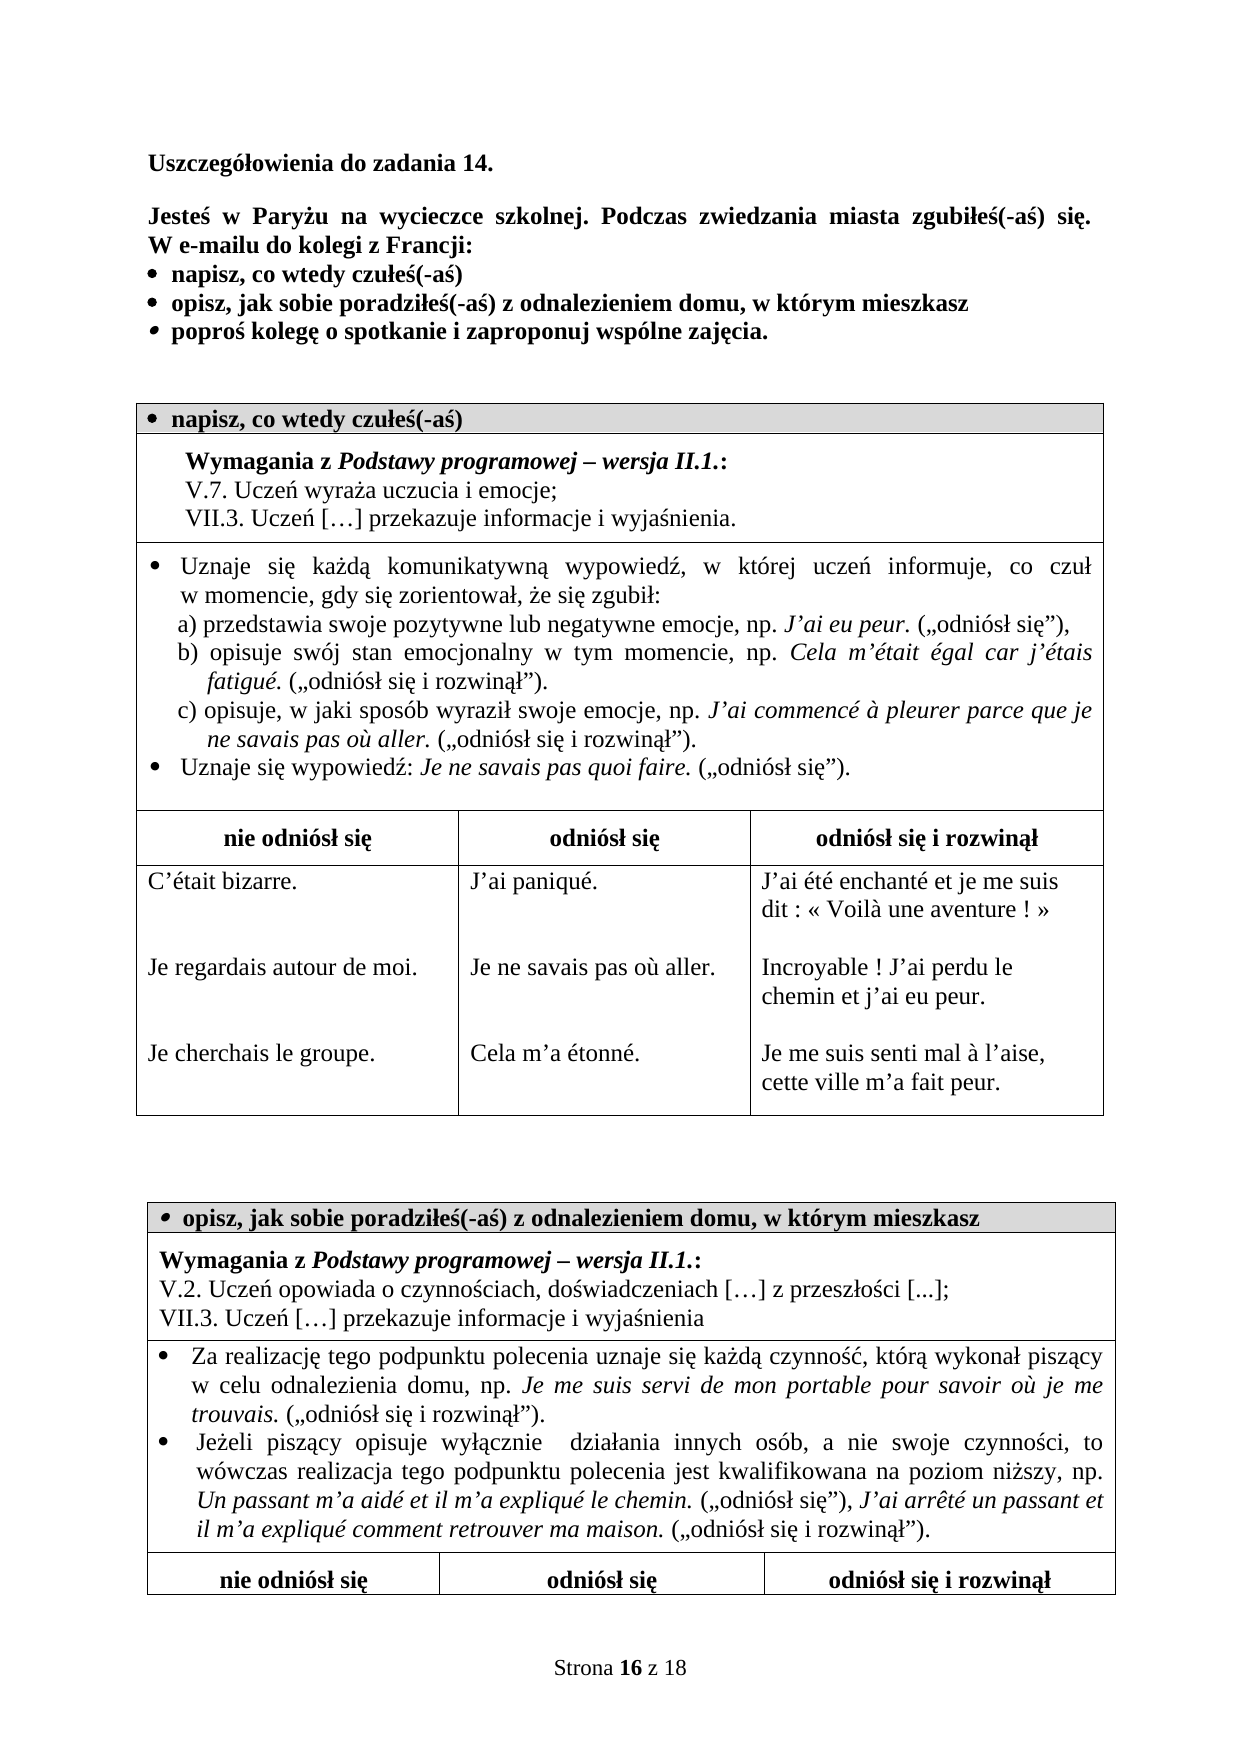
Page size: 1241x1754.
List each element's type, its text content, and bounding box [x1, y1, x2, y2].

table_cell odniósł się [440, 1553, 764, 1594]
table_cell Wymagania z Podstawy programowej – wersja II.1.: V.2. Uczeń opowiada o czynnościach, doświadczeniach […] z przeszłości [...]; VII.3. Uczeń […] przekazuje informacje i wyjaśnienia [148, 1233, 1115, 1340]
list poproś kolegę o spotkanie i zaproponuj wspólne zajęcia. [148, 316, 1093, 345]
table_cell Za realizację tego podpunktu polecenia uznaje się każdą czynność, którą wykonał piszący w celu odnalezienia domu, np. Je me suis servi de mon portable pour savoir où je me trouvais. („odniósł się i rozwinął”). Jeżeli piszący opisuje wyłącznie działania innych osób, a nie swoje czynności, to wówczas realizacja tego podpunktu polecenia jest kwalifikowana na poziom niższy, np. Un passant m’a aidé et il m’a expliqué le chemin. („odniósł się”), J’ai arrêté un passant et il m’a expliqué comment retrouver ma maison. („odniósł się i rozwinął”). [148, 1341, 1115, 1552]
table_cell J’ai paniqué. Je ne savais pas où aller. Cela m’a étonné. [459, 866, 750, 1115]
table_header opisz, jak sobie poradziłeś(-aś) z odnalezieniem domu, w którym mieszkasz [148, 1203, 1115, 1232]
table_cell odniósł się i rozwinął [751, 811, 1103, 865]
table_cell C’était bizarre. Je regardais autour de moi. Je cherchais le groupe. [137, 866, 458, 1115]
table_header napisz, co wtedy czułeś(-aś) [137, 404, 1103, 432]
table_cell Wymagania z Podstawy programowej – wersja II.1.: V.7. Uczeń wyraża uczucia i emocje; VII.3. Uczeń […] przekazuje informacje i wyjaśnienia. [137, 434, 1103, 542]
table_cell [765, 1553, 1115, 1594]
table_cell nie odniósł się [148, 1553, 439, 1594]
text Uszczegółowienia do zadania 14. [148, 148, 1093, 176]
table_cell odniósł się [459, 811, 750, 865]
list opisz, jak sobie poradziłeś(-aś) z odnalezieniem domu, w którym mieszkasz [148, 288, 1093, 316]
table_cell nie odniósł się [137, 811, 458, 865]
list napisz, co wtedy czułeś(-aś) [148, 259, 1093, 288]
table_cell Uznaje się każdą komunikatywną wypowiedź, w której uczeń informuje, co czuł w momencie, gdy się zorientował, że się zgubił: a) przedstawia swoje pozytywne lub negatywne emocje, np. J’ai eu peur. („odniósł się”), b) opisuje swój stan emocjonalny w tym momencie, np. Cela m’était égal car j’étais fatigué. („odniósł się i rozwinął”). c) opisuje, w jaki sposób wyraził swoje emocje, np. J’ai commencé à pleurer parce que je ne savais pas où aller. („odniósł się i rozwinął”). Uznaje się wypowiedź: Je ne savais pas quoi faire. („odniósł się”). [137, 543, 1103, 810]
text Jesteś w Paryżu na wycieczce szkolnej. Podczas zwiedzania miasta zgubiłeś(-aś) się. W e-mailu do kolegi z Francji: [148, 201, 1093, 259]
table_cell J’ai été enchanté et je me suis dit : « Voilà une aventure ! » Incroyable ! J’ai perdu le chemin et j’ai eu peur. Je me suis senti mal à l’aise, cette ville m’a fait peur. [751, 866, 1103, 1115]
